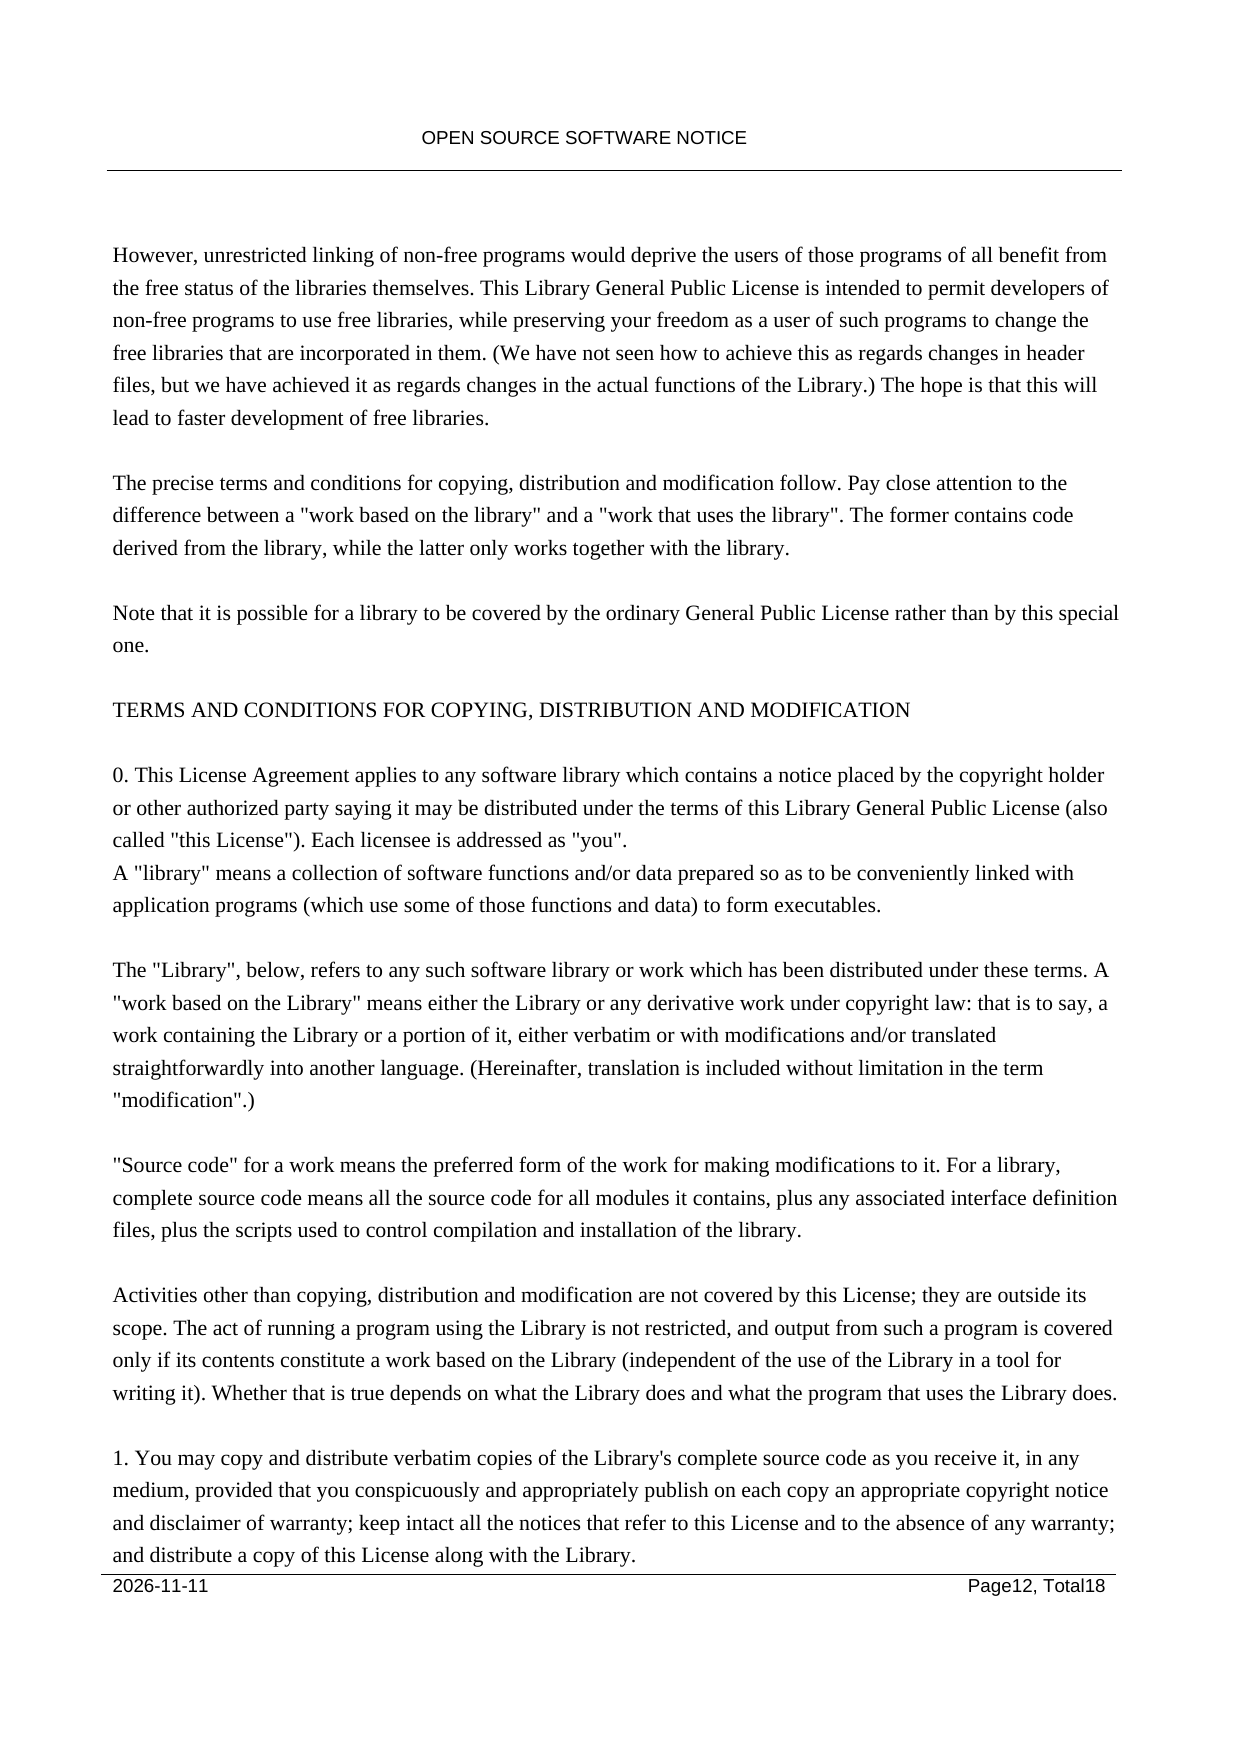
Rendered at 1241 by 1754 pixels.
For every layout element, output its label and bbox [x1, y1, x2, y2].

text [112, 206, 1128, 1571]
